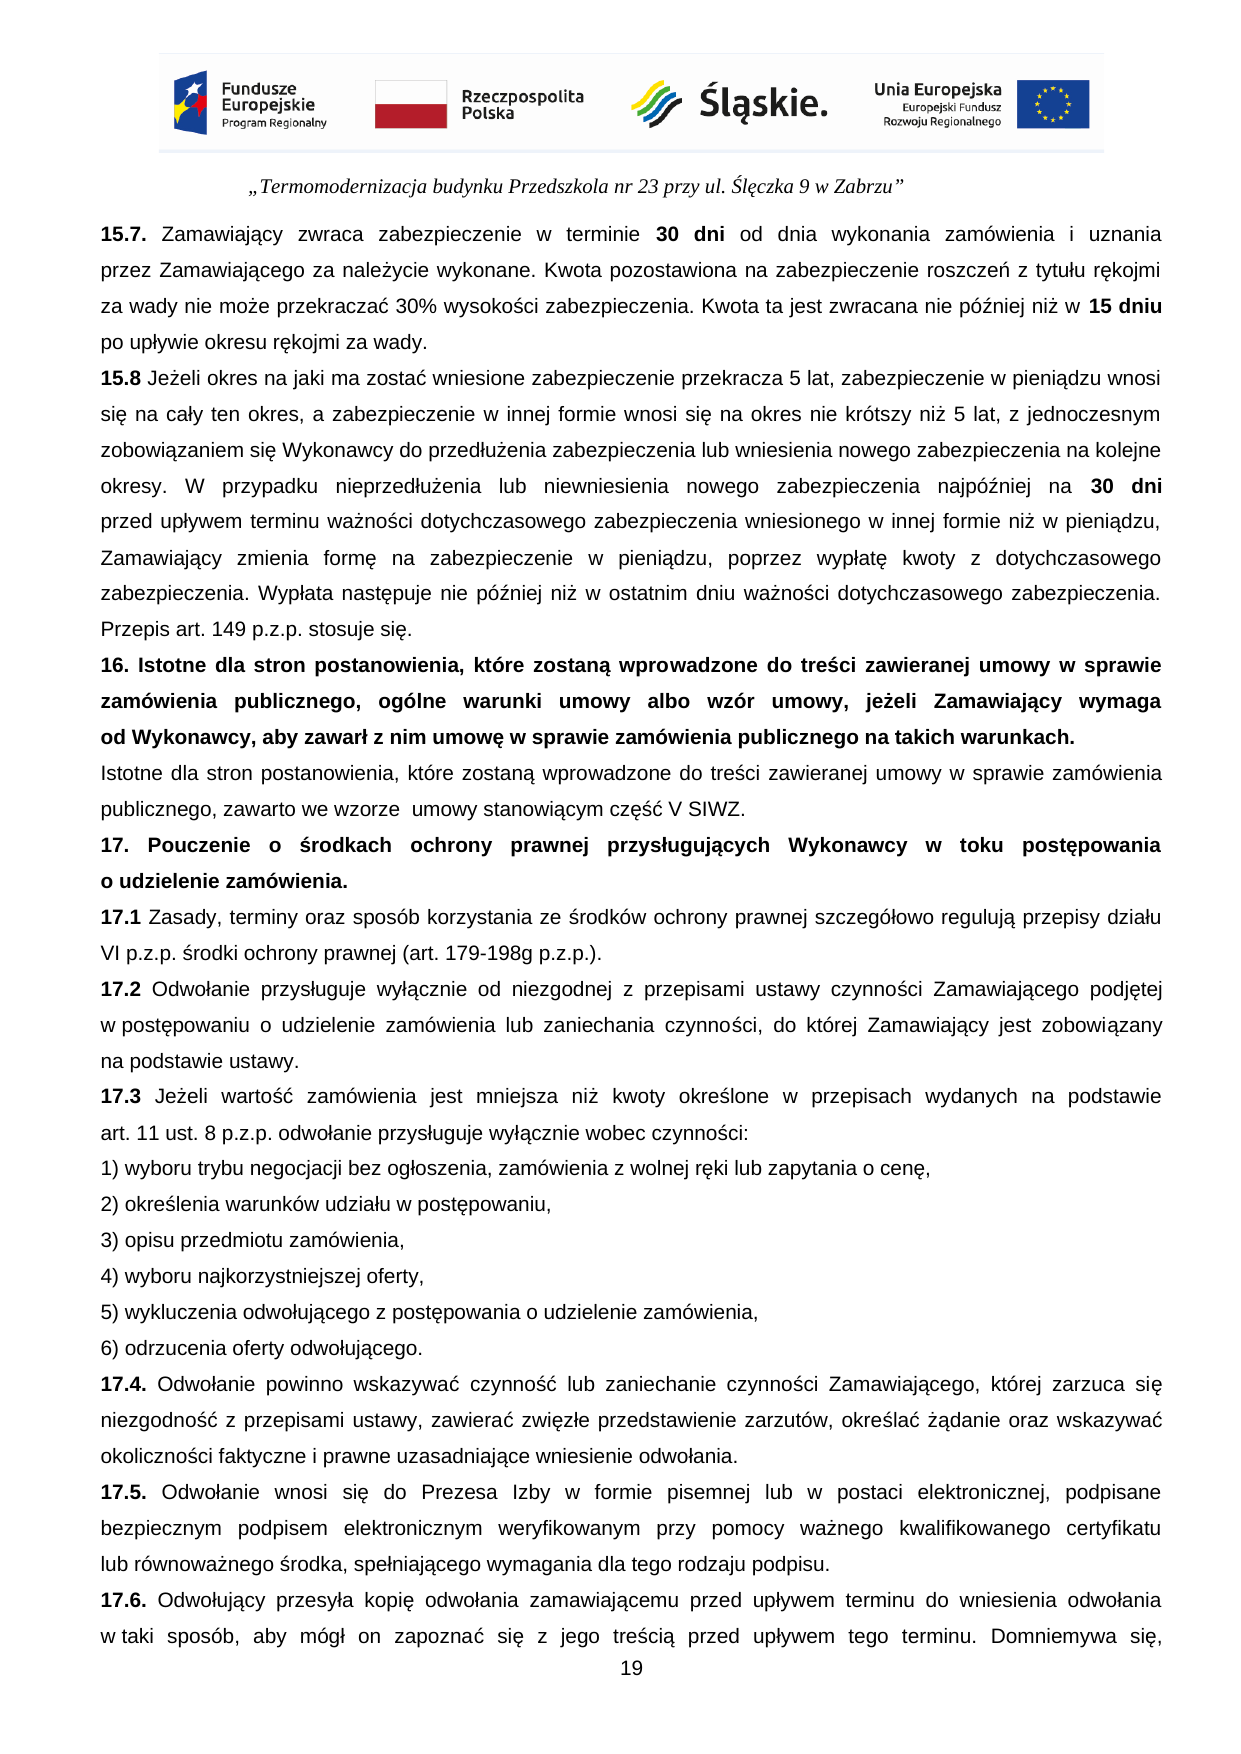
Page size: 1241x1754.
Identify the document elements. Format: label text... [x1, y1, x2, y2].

text 5) wykluczenia odwołującego z postępowania o udzielenie zamówienia, [100, 1300, 1162, 1324]
text 16. Istotne dla stron postanowienia, które zostaną wprowadzone do treści zawieranej umowy w sprawie zamówienia publicznego, ogólne warunki umowy albo wzór umowy, jeżeli Zamawiający wymaga od Wykonawcy, aby zawarł z nim umowę w sprawie zamówienia publicznego na takich warunkach. [100, 653, 1162, 749]
text 17.5. Odwołanie wnosi się do Prezesa Izby w formie pisemnej lub w postaci elektronicznej, podpisane bezpiecznym podpisem elektronicznym weryfikowanym przy pomocy ważnego kwalifikowanego certyfikatu lub równoważnego środka, spełniającego wymagania dla tego rodzaju podpisu. [100, 1480, 1162, 1576]
text 15.7. Zamawiający zwraca zabezpieczenie w terminie 30 dni od dnia wykonania zamówienia i uznania przez Zamawiającego za należycie wykonane. Kwota pozostawiona na zabezpieczenie roszczeń z tytułu rękojmi za wady nie może przekraczać 30% wysokości zabezpieczenia. Kwota ta jest zwracana nie później niż w 15 dniu po upływie okresu rękojmi za wady. [100, 222, 1162, 354]
text 17.1 Zasady, terminy oraz sposób korzystania ze środków ochrony prawnej szczegółowo regulują przepisy działu VI p.z.p. środki ochrony prawnej (art. 179-198g p.z.p.). [100, 905, 1162, 964]
text 6) odrzucenia oferty odwołującego. [100, 1336, 1162, 1360]
text 4) wyboru najkorzystniejszej oferty, [100, 1264, 1162, 1288]
text 15.8 Jeżeli okres na jaki ma zostać wniesione zabezpieczenie przekracza 5 lat, zabezpieczenie w pieniądzu wnosi się na cały ten okres, a zabezpieczenie w innej formie wnosi się na okres nie krótszy niż 5 lat, z jednoczesnym zobowiązaniem się Wykonawcy do przedłużenia zabezpieczenia lub wniesienia nowego zabezpieczenia na kolejne okresy. W przypadku nieprzedłużenia lub niewniesienia nowego zabezpieczenia najpóźniej na 30 dni przed upływem terminu ważności dotychczasowego zabezpieczenia wniesionego w innej formie niż w pieniądzu, Zamawiający zmienia formę na zabezpieczenie w pieniądzu, poprzez wypłatę kwoty z dotychczasowego zabezpieczenia. Wypłata następuje nie później niż w ostatnim dniu ważności dotychczasowego zabezpieczenia. Przepis art. 149 p.z.p. stosuje się. [100, 366, 1162, 641]
text 3) opisu przedmiotu zamówienia, [100, 1228, 1162, 1252]
text Istotne dla stron postanowienia, które zostaną wprowadzone do treści zawieranej umowy w sprawie zamówienia publicznego, zawarto we wzorze umowy stanowiącym część V SIWZ. [100, 761, 1162, 821]
text 17. Pouczenie o środkach ochrony prawnej przysługujących Wykonawcy w toku postępowania o udzielenie zamówienia. [100, 833, 1162, 893]
text 1) wyboru trybu negocjacji bez ogłoszenia, zamówienia z wolnej ręki lub zapytania o cenę, [100, 1156, 1162, 1180]
text 17.4. Odwołanie powinno wskazywać czynność lub zaniechanie czynności Zamawiającego, której zarzuca się niezgodność z przepisami ustawy, zawierać zwięzłe przedstawienie zarzutów, określać żądanie oraz wskazywać okoliczności faktyczne i prawne uzasadniające wniesienie odwołania. [100, 1372, 1162, 1468]
text 17.2 Odwołanie przysługuje wyłącznie od niezgodnej z przepisami ustawy czynności Zamawiającego podjętej w postępowaniu o udzielenie zamówienia lub zaniechania czynności, do której Zamawiający jest zobowiązany na podstawie ustawy. [100, 977, 1162, 1072]
picture [158, 53, 1105, 153]
text 2) określenia warunków udziału w postępowaniu, [100, 1192, 1162, 1216]
text 17.3 Jeżeli wartość zamówienia jest mniejsza niż kwoty określone w przepisach wydanych na podstawie art. 11 ust. 8 p.z.p. odwołanie przysługuje wyłącznie wobec czynności: [100, 1084, 1162, 1144]
